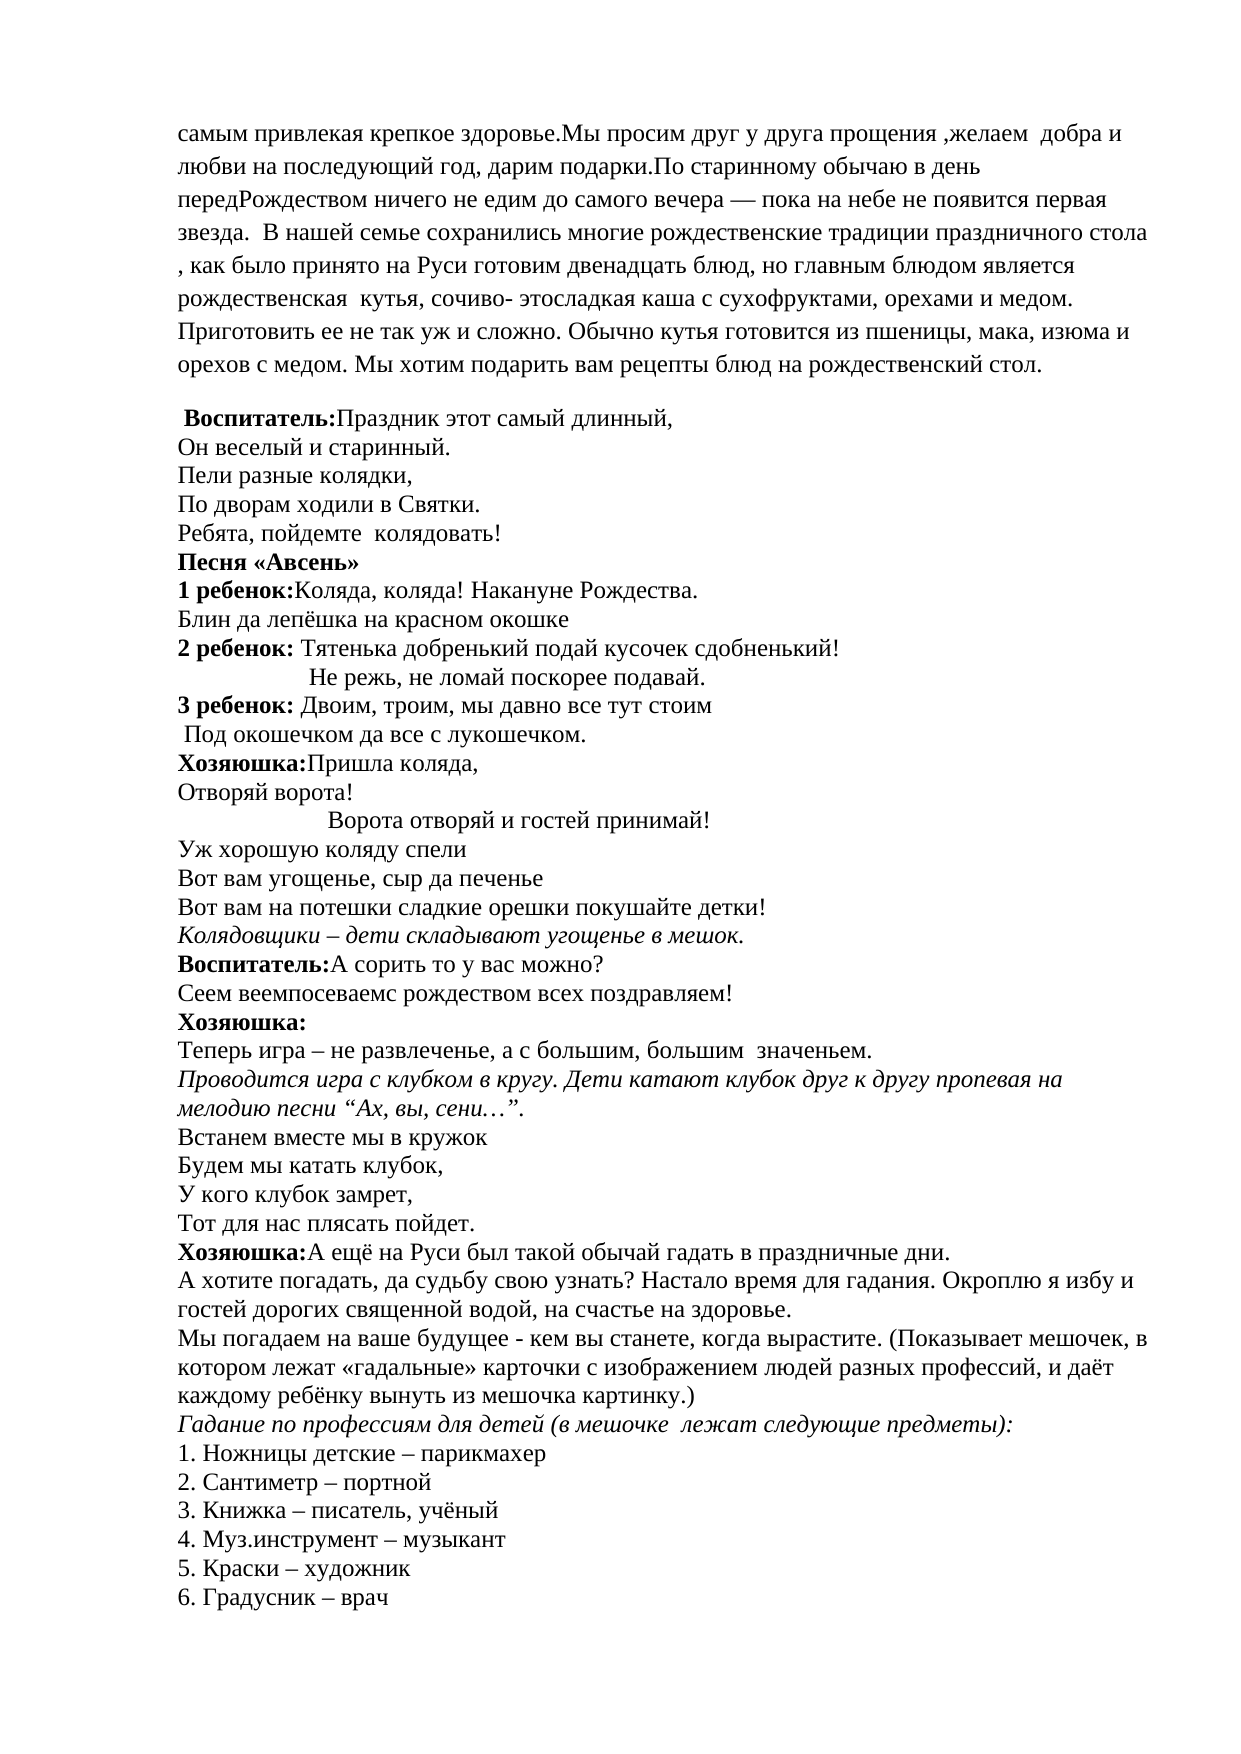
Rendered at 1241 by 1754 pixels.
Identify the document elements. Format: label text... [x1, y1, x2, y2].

text 5. Краски – художник [177, 1553, 1152, 1582]
text Ворота отворяй и гостей принимай! [177, 806, 1152, 834]
text 1 ребенок:Коляда, коляда! Накануне Рождества. [177, 576, 1152, 604]
text 1. Ножницы детские – парикмахер [177, 1438, 1152, 1467]
text 3 ребенок: Двоим, троим, мы давно все тут стоим [177, 691, 1152, 719]
text Хозяюшка:А ещё на Руси был такой обычай гадать в праздничные дни. [177, 1237, 1152, 1266]
text 2 ребенок: Тятенька добренький подай кусочек сдобненький! [177, 633, 1152, 662]
text Песня «Авсень» [177, 547, 1152, 576]
text Не режь, не ломай поскорее подавай. [177, 662, 1152, 691]
text Вот вам угощенье, сыр да печенье [177, 863, 1152, 892]
text А хотите погадать, да судьбу свою узнать? Настало время для гадания. Окроплю я избу и гостей дорогих священной водой, на счастье на здоровье. [177, 1266, 1152, 1323]
text 6. Градусник – врач [177, 1582, 1152, 1611]
text Ребята, пойдемте колядовать! [177, 518, 1152, 547]
text Сеем веемпосеваемс рождеством всех поздравляем! [177, 978, 1152, 1007]
text Встанем вместе мы в кружок [177, 1122, 1152, 1151]
text Под окошечком да все с лукошечком. [177, 719, 1152, 748]
text Будем мы катать клубок, [177, 1151, 1152, 1179]
text Блин да лепёшка на красном окошке [177, 604, 1152, 633]
text Он веселый и старинный. [177, 432, 1152, 461]
text По дворам ходили в Святки. [177, 489, 1152, 518]
text Уж хорошую коляду спели [177, 834, 1152, 863]
text Вот вам на потешки сладкие орешки покушайте детки! [177, 892, 1152, 921]
text У кого клубок замрет, [177, 1179, 1152, 1208]
text 3. Книжка – писатель, учёный [177, 1496, 1152, 1524]
text Хозяюшка: [177, 1007, 1152, 1036]
text 4. Муз.инструмент – музыкант [177, 1524, 1152, 1553]
text Мы погадаем на ваше будущее - кем вы станете, когда вырастите. (Показывает мешочек, в котором лежат «гадальные» карточки с изображением людей разных профессий, и даёт каждому ребёнку вынуть из мешочка картинку.) [177, 1323, 1152, 1409]
text Тот для нас плясать пойдет. [177, 1208, 1152, 1237]
text Воспитатель:Праздник этот самый длинный, [177, 403, 1152, 432]
text Воспитатель:А сорить то у вас можно? [177, 949, 1152, 978]
text Проводится игра с клубком в кругу. Дети катают клубок друг к другу пропевая на мелодию песни “Ах, вы, сени…”. [177, 1064, 1152, 1122]
text Хозяюшка:Пришла коляда, [177, 748, 1152, 777]
text Отворяй ворота! [177, 777, 1152, 806]
text Гадание по профессиям для детей (в мешочке лежат следующие предметы): [177, 1409, 1152, 1438]
text Теперь игра – не развлеченье, а с большим, большим значеньем. [177, 1036, 1152, 1064]
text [177, 118, 1152, 378]
text Колядовщики – дети складывают угощенье в мешок. [177, 921, 1152, 949]
text Пели разные колядки, [177, 461, 1152, 489]
text 2. Сантиметр – портной [177, 1467, 1152, 1496]
